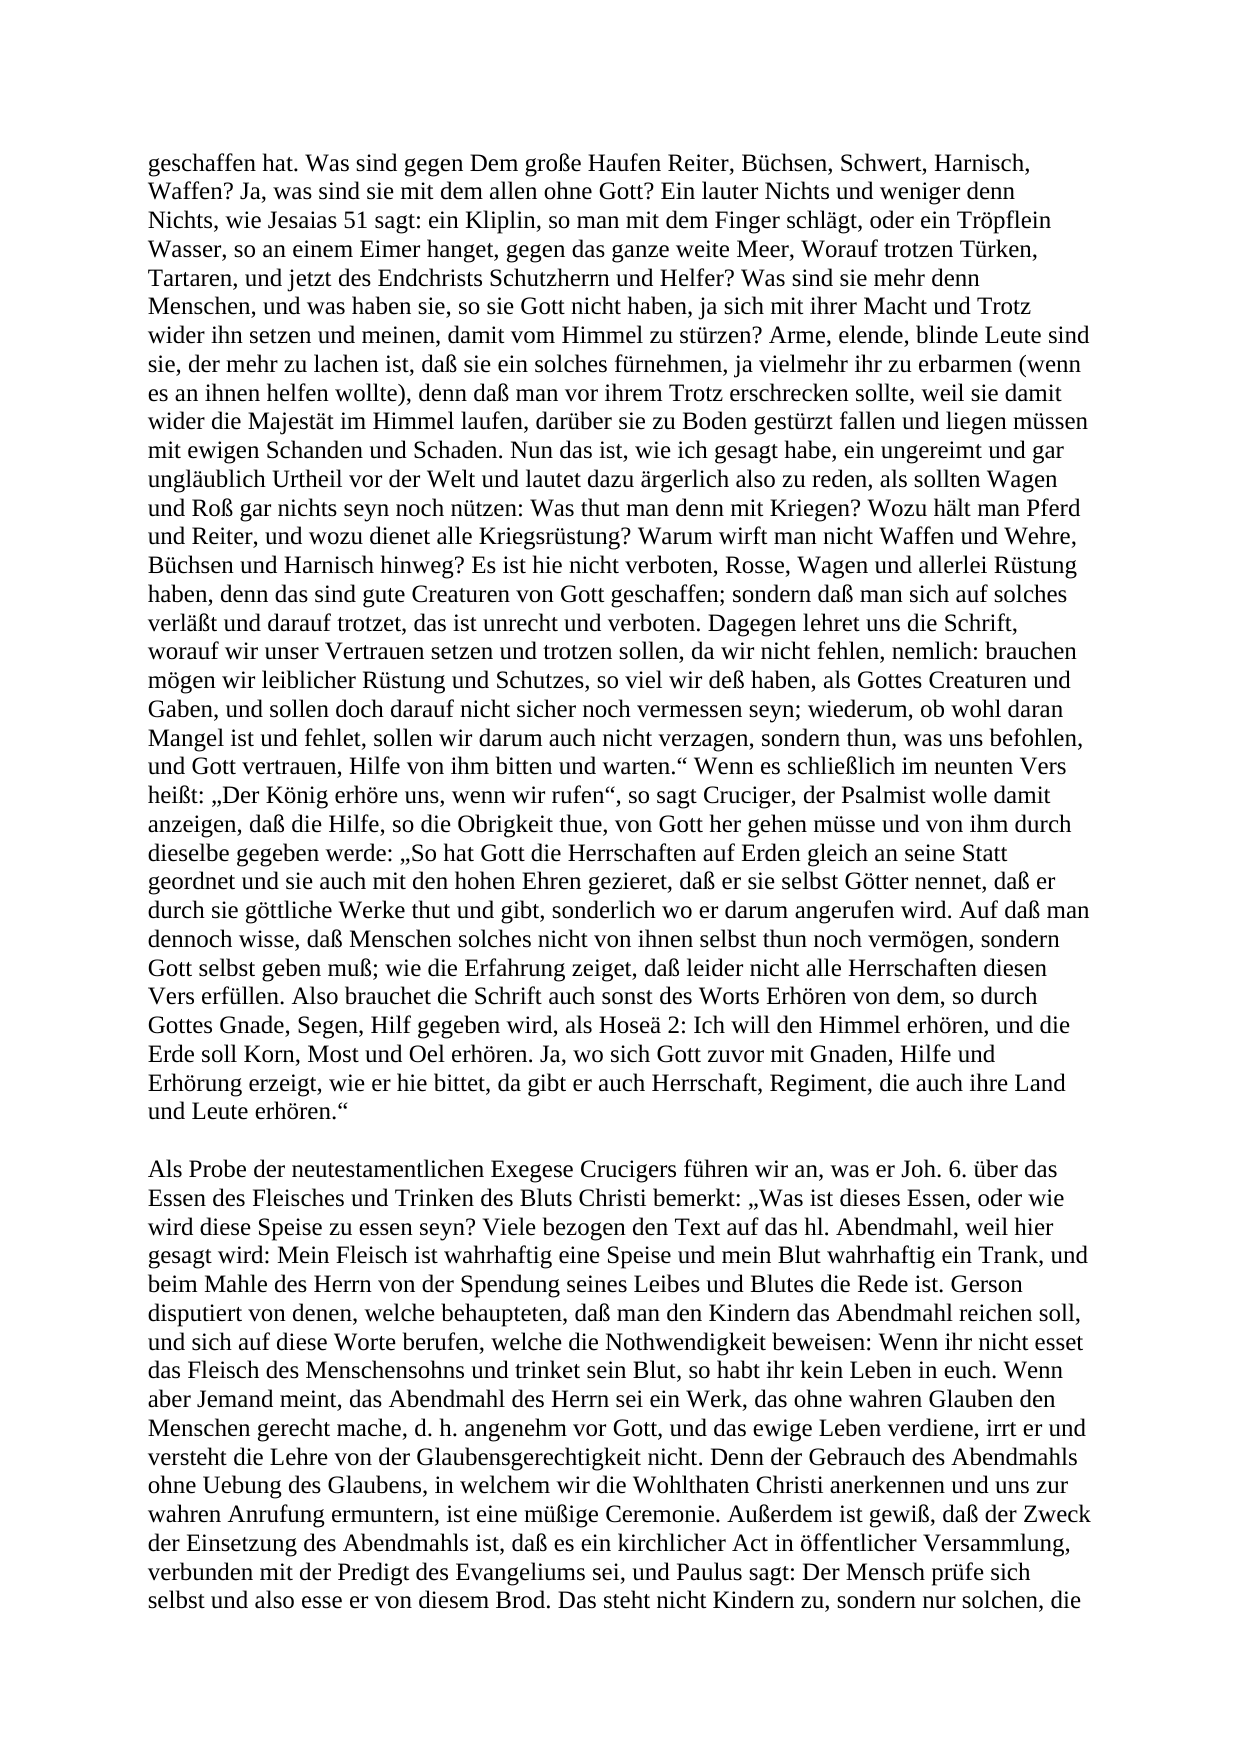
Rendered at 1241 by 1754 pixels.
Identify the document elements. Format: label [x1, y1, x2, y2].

text [148, 148, 1093, 1125]
text [148, 1154, 1093, 1614]
